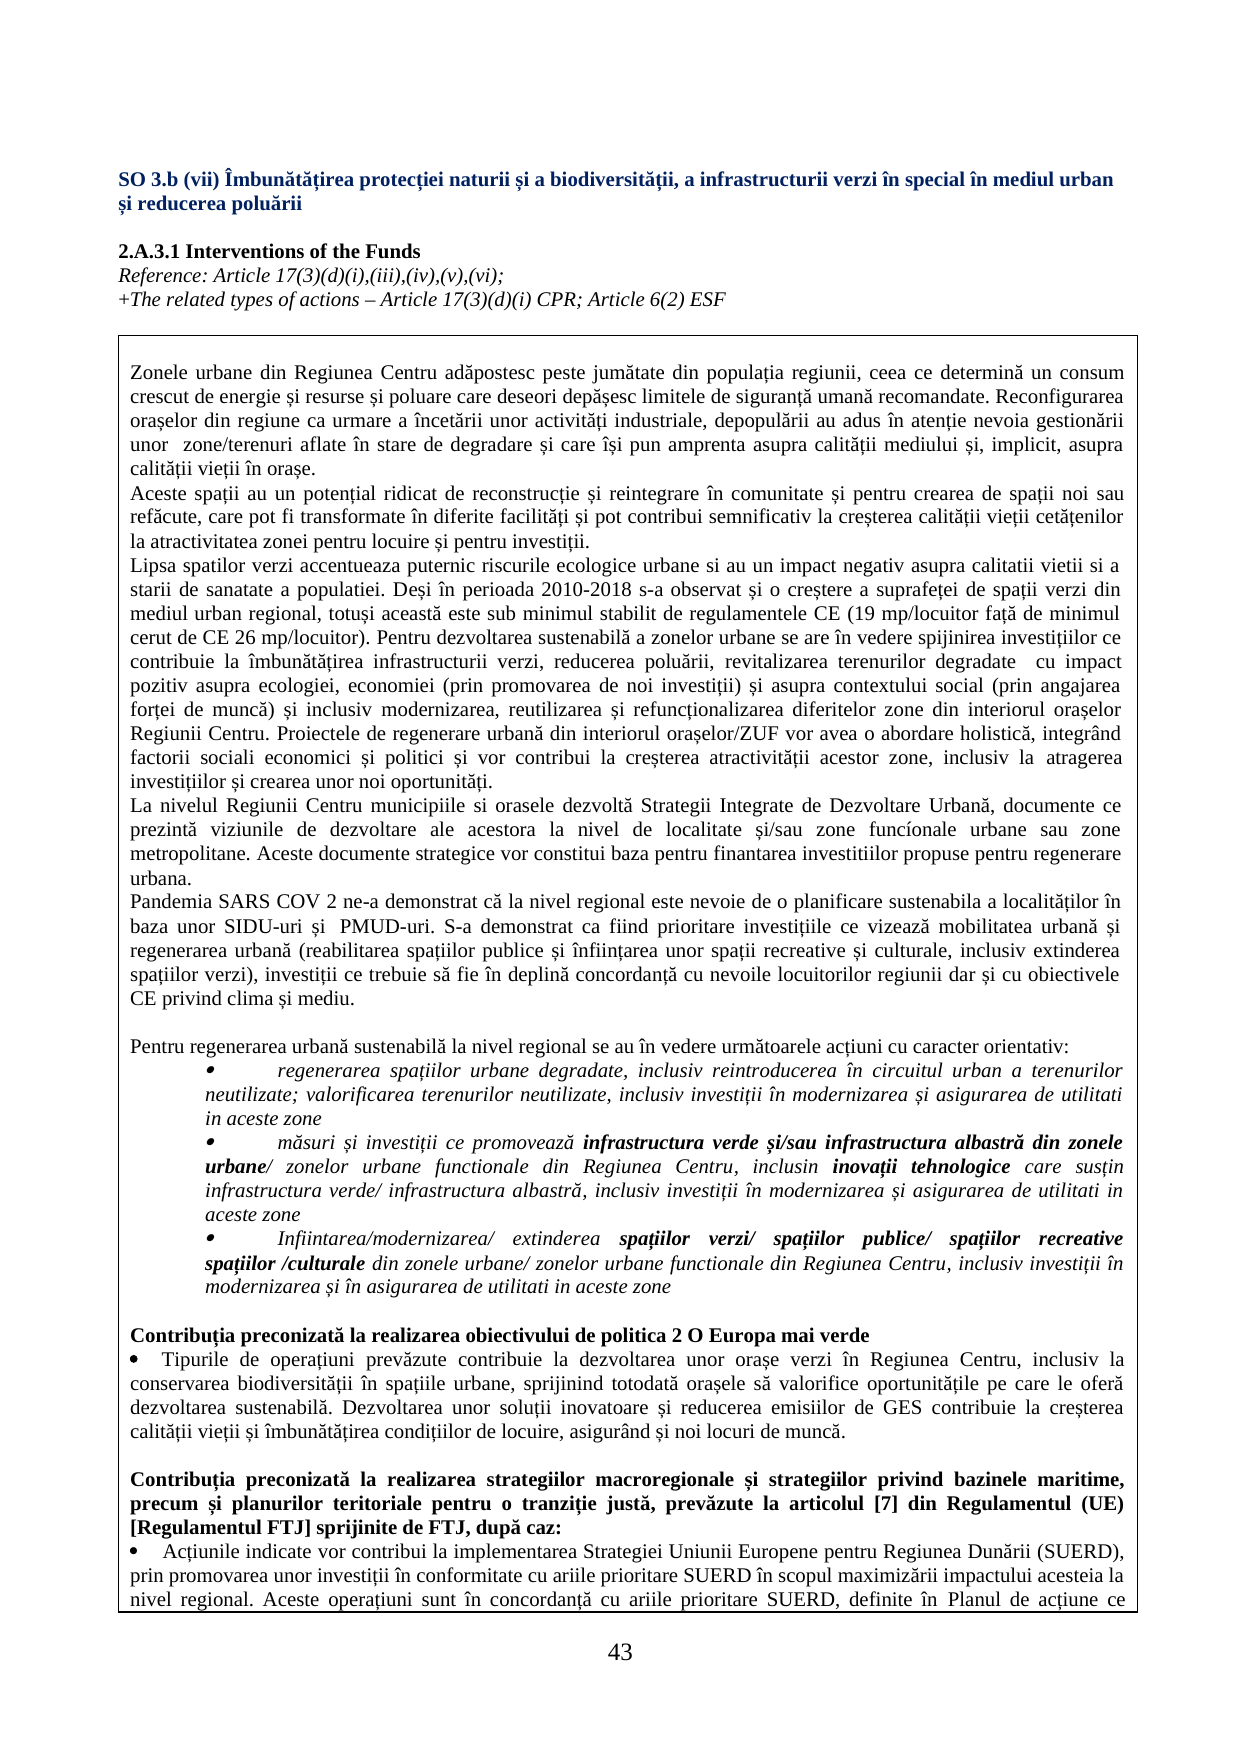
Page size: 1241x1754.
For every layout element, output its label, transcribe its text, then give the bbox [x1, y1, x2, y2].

text 2.A.3.1 Interventions of the Funds [118, 239, 1122, 263]
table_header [119, 336, 1137, 1611]
text SO 3.b (vii) Îmbunătățirea protecției naturii și a biodiversității, a infrastructurii verzi în special în mediul urban și reducerea poluării [118, 167, 1122, 215]
text Reference: Article 17(3)(d)(i),(iii),(iv),(v),(vi); [118, 263, 1122, 287]
text The related types of actions – Article 17(3)(d)(i) CPR; Article 6(2) ESF+ [118, 287, 1122, 311]
